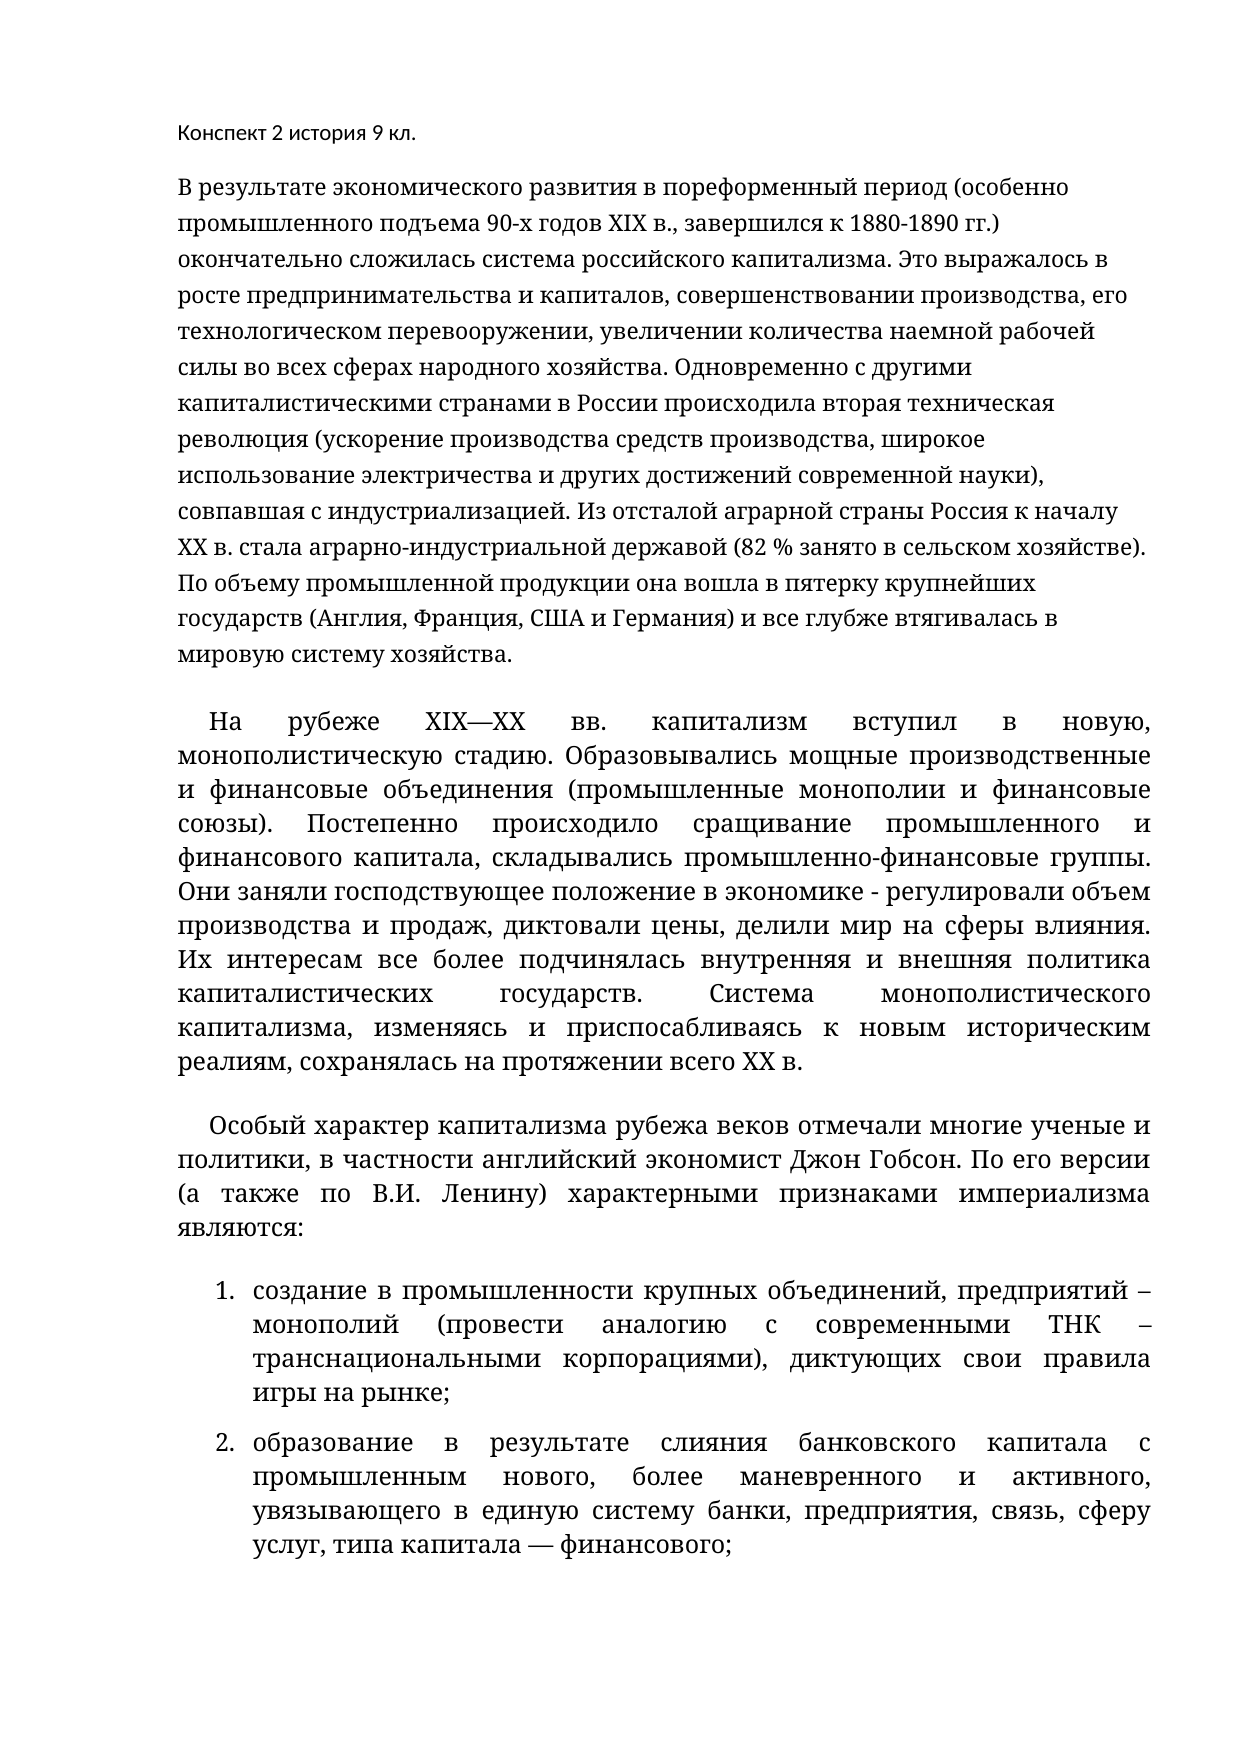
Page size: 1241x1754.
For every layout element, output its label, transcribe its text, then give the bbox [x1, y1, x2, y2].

text Конспект 2 история 9 кл. [177, 118, 1152, 146]
list создание в промышленности крупных объединений, предприятий – монополий (провести аналогию с современными ТНК – транснациональными корпорациями), диктующих свои правила игры на рынке; [215, 1273, 1152, 1409]
text На рубеже XIX—XX вв. капитализм вступил в новую, монополистическую стадию. Образовывались мощные производственные и финансовые объединения (промышленные монополии и финансовые союзы). Постепенно происходило сращивание промышленного и финансового капитала, складывались промышленно-финансовые группы. Они заняли господствующее положение в экономике - регулировали объем производства и продаж, диктовали цены, делили мир на сферы влияния. Их интересам все более подчинялась внутренняя и внешняя политика капиталистических государств. Система монополистического капитализма, изменяясь и приспосабливаясь к новым историческим реалиям, сохранялась на протяжении всего XX в. [177, 703, 1152, 1078]
list образование в результате слияния банковского капитала с промышленным нового, более маневренного и активного, увязывающего в единую систему банки, предприятия, связь, сферу услуг, типа капитала — финансового; [215, 1424, 1152, 1561]
text Особый характер капитализма рубежа веков отмечали многие ученые и политики, в частности английский экономист Джон Гобсон. По его версии (а также по В.И. Ленину) характерными признаками империализма являются: [177, 1107, 1152, 1243]
text В результате экономического развития в пореформенный период (особенно промышленного подъема 90-х годов XIX в., завершился к 1880-1890 гг.) окончательно сложилась система российского капитализма. Это выражалось в росте предпринимательства и капиталов, совершенствовании производства, его технологическом перевооружении, увеличении количества наемной рабочей силы во всех сферах народного хозяйства. Одновременно с другими капиталистическими странами в России происходила вторая техническая революция (ускорение производства средств производства, широкое использование электричества и других достижений современной науки), совпавшая с индустриализацией. Из отсталой аграрной страны Россия к началу XX в. стала аграрно-индустриальной державой (82 % занято в сельском хозяйстве). По объему промышленной продукции она вошла в пятерку крупнейших государств (Англия, Франция, США и Германия) и все глубже втягивалась в мировую систему хозяйства. [177, 171, 1152, 669]
